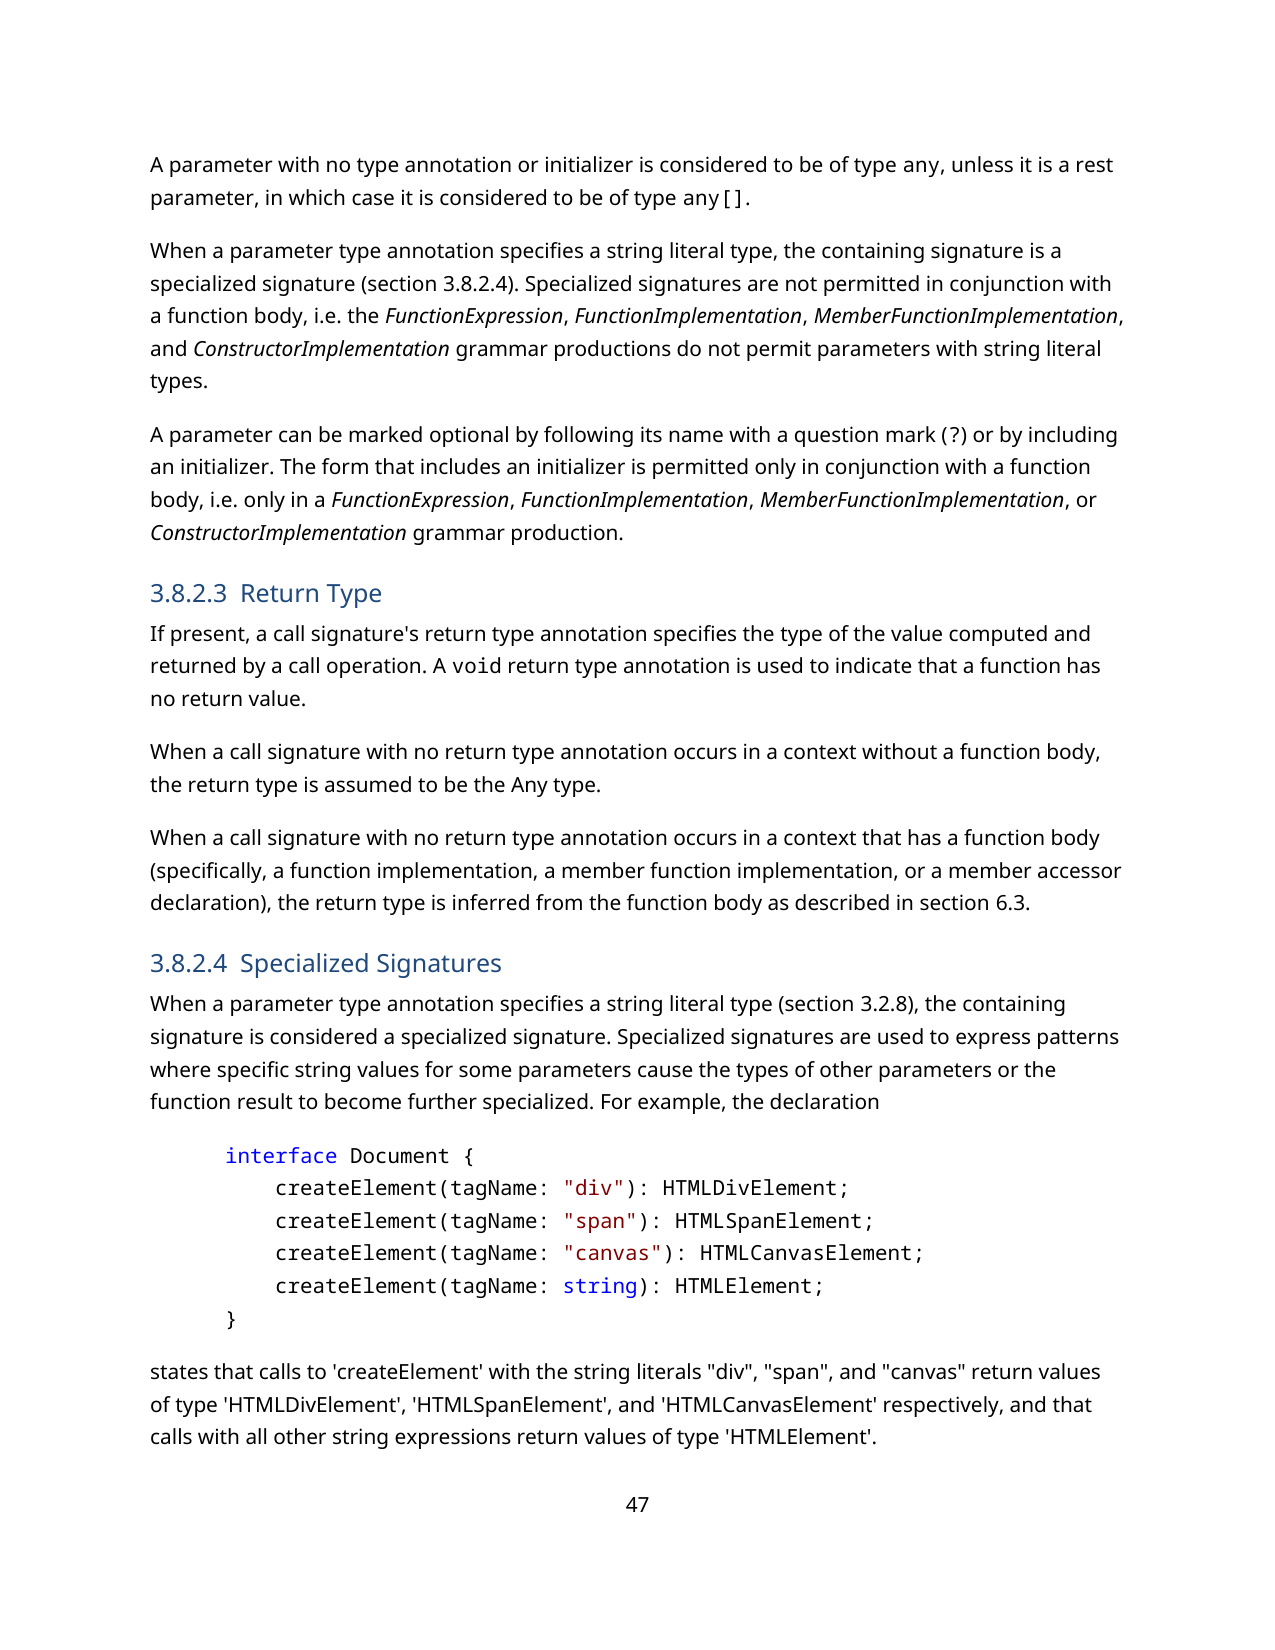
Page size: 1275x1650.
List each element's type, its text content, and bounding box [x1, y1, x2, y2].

text interface Document { createElement(tagName: "div"): HTMLDivElement; createElement(tagName: "span"): HTMLSpanElement; createElement(tagName: "canvas"): HTMLCanvasElement; createElement(tagName: string): HTMLElement; } [225, 1141, 1125, 1332]
text A parameter can be marked optional by following its name with a question mark (?) or by including an initializer. The form that includes an initializer is permitted only in conjunction with a function body, i.e. only in a FunctionExpression, FunctionImplementation, MemberFunctionImplementation, or ConstructorImplementation grammar production. [150, 420, 1125, 546]
text When a call signature with no return type annotation occurs in a context without a function body, the return type is assumed to be the Any type. [150, 737, 1125, 798]
subtitle Specialized Signatures [150, 946, 1125, 980]
text When a parameter type annotation specifies a string literal type (section 3.2.8), the containing signature is considered a specialized signature. Specialized signatures are used to express patterns where specific string values for some parameters cause the types of other parameters or the function result to become further specialized. For example, the declaration [150, 989, 1125, 1116]
subtitle Return Type [150, 575, 1125, 609]
text A parameter with no type annotation or initializer is considered to be of type any, unless it is a rest parameter, in which case it is considered to be of type any[]. [150, 150, 1125, 211]
text When a call signature with no return type annotation occurs in a context that has a function body (specifically, a function implementation, a member function implementation, or a member accessor declaration), the return type is inferred from the function body as described in section 6.3. [150, 823, 1125, 917]
text states that calls to 'createElement' with the string literals "div", "span", and "canvas" return values of type 'HTMLDivElement', 'HTMLSpanElement', and 'HTMLCanvasElement' respectively, and that calls with all other string expressions return values of type 'HTMLElement'. [150, 1357, 1125, 1451]
text When a parameter type annotation specifies a string literal type, the containing signature is a specialized signature (section 3.8.2.4). Specialized signatures are not permitted in conjunction with a function body, i.e. the FunctionExpression, FunctionImplementation, MemberFunctionImplementation, and ConstructorImplementation grammar productions do not permit parameters with string literal types. [150, 236, 1125, 395]
text If present, a call signature's return type annotation specifies the type of the value computed and returned by a call operation. A void return type annotation is used to indicate that a function has no return value. [150, 619, 1125, 712]
